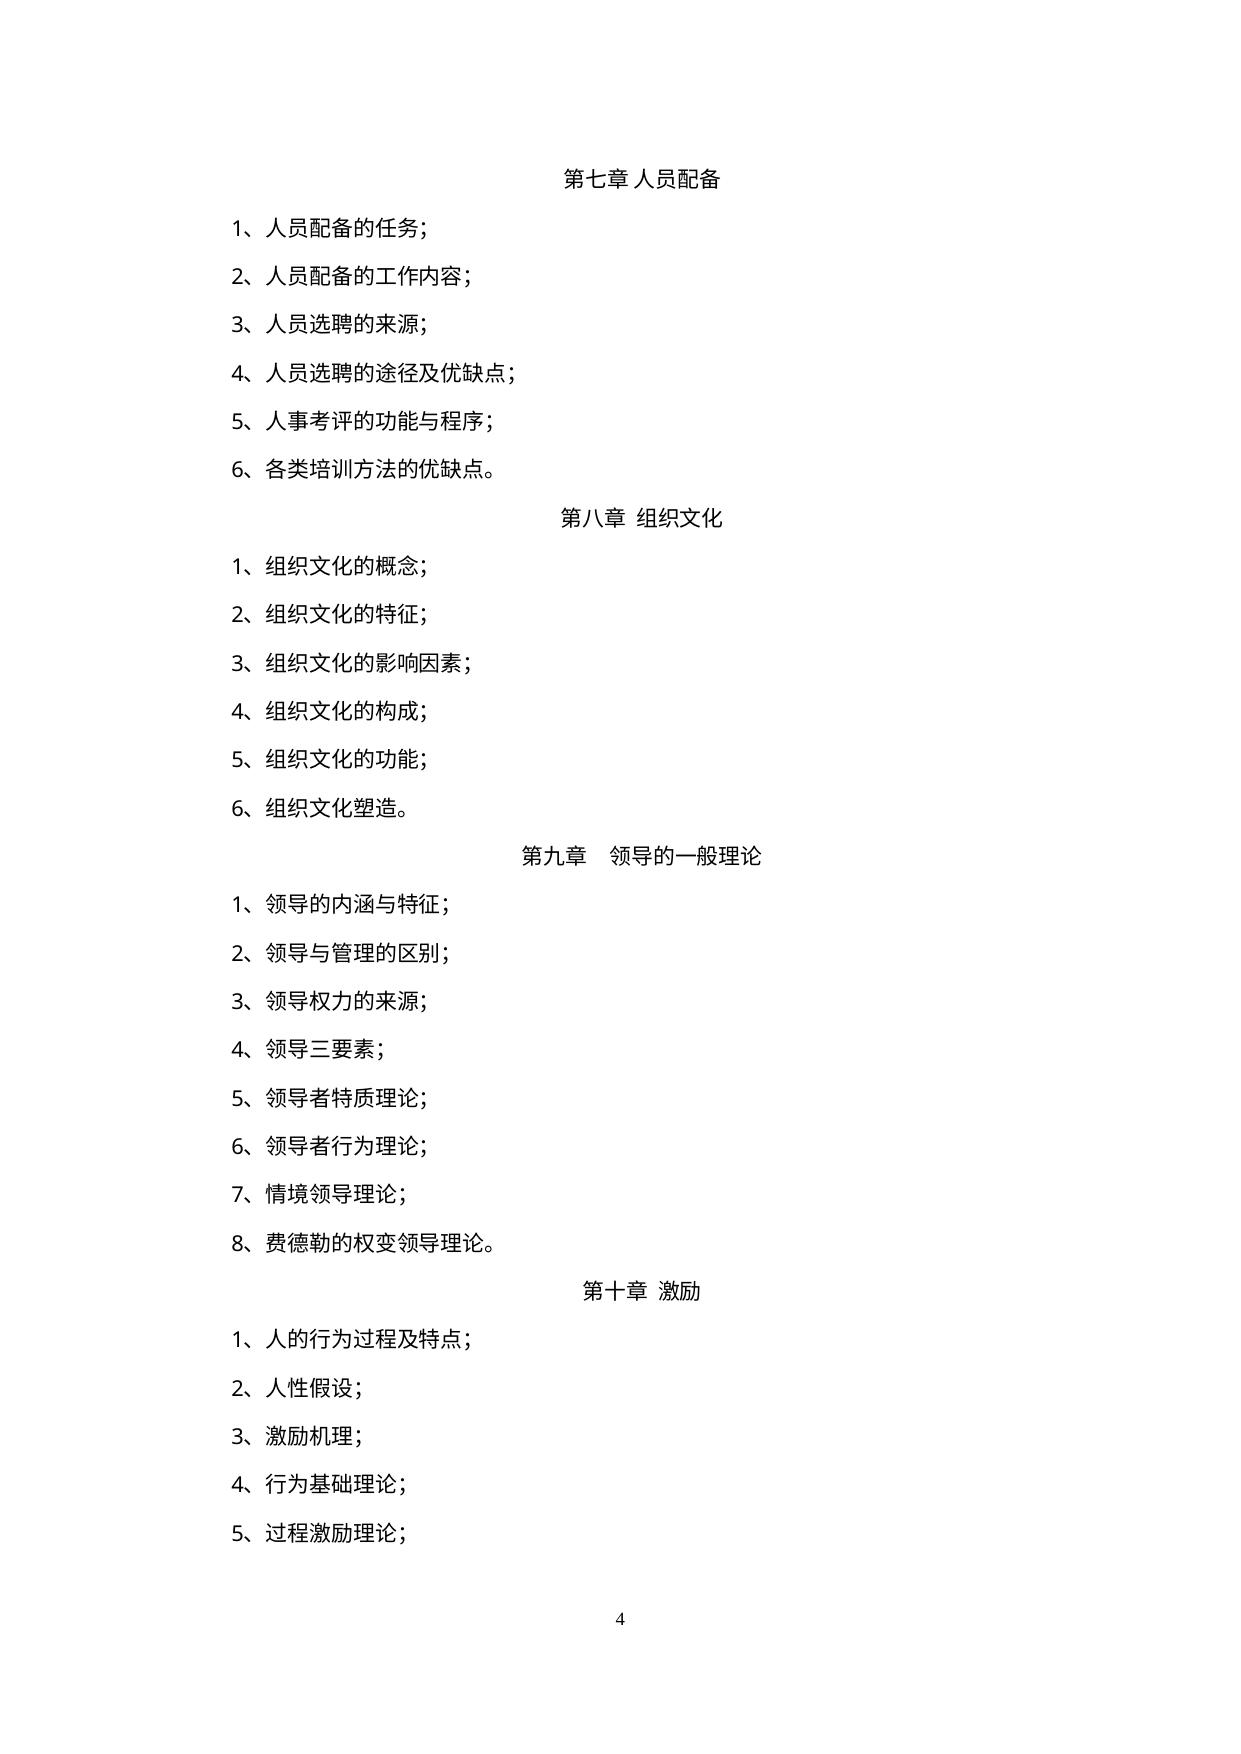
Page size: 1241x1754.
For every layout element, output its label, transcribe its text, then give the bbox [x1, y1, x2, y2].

text 6、领导者行为理论； [187, 1129, 1053, 1161]
text 5、组织文化的功能； [187, 742, 1053, 774]
text 3、人员选聘的来源； [187, 307, 1053, 339]
text 4、组织文化的构成； [187, 694, 1053, 726]
text 2、领导与管理的区别； [187, 935, 1053, 968]
text 第八章 组织文化 [187, 500, 1053, 533]
text 第九章 领导的一般理论 [187, 839, 1053, 871]
text 5、过程激励理论； [187, 1515, 1053, 1548]
text 4、领导三要素； [187, 1032, 1053, 1064]
text 1、人员配备的任务； [187, 210, 1053, 243]
text 4、人员选聘的途径及优缺点； [187, 355, 1053, 388]
text 5、领导者特质理论； [187, 1080, 1053, 1113]
text 5、人事考评的功能与程序； [187, 404, 1053, 436]
text 1、组织文化的概念； [187, 549, 1053, 581]
text 7、情境领导理论； [187, 1177, 1053, 1209]
text 1、领导的内涵与特征； [187, 887, 1053, 919]
text 3、组织文化的影响因素； [187, 645, 1053, 678]
text 2、人性假设； [187, 1370, 1053, 1403]
text 第十章 激励 [187, 1274, 1053, 1306]
text 6、组织文化塑造。 [187, 790, 1053, 823]
text 2、人员配备的工作内容； [187, 259, 1053, 291]
text 3、激励机理； [187, 1419, 1053, 1451]
text 4、行为基础理论； [187, 1467, 1053, 1499]
text 8、费德勒的权变领导理论。 [187, 1225, 1053, 1258]
text 1、人的行为过程及特点； [187, 1322, 1053, 1354]
text 6、各类培训方法的优缺点。 [187, 452, 1053, 484]
text 3、领导权力的来源； [187, 984, 1053, 1016]
text 第七章 人员配备 [187, 162, 1053, 194]
text 2、组织文化的特征； [187, 597, 1053, 629]
